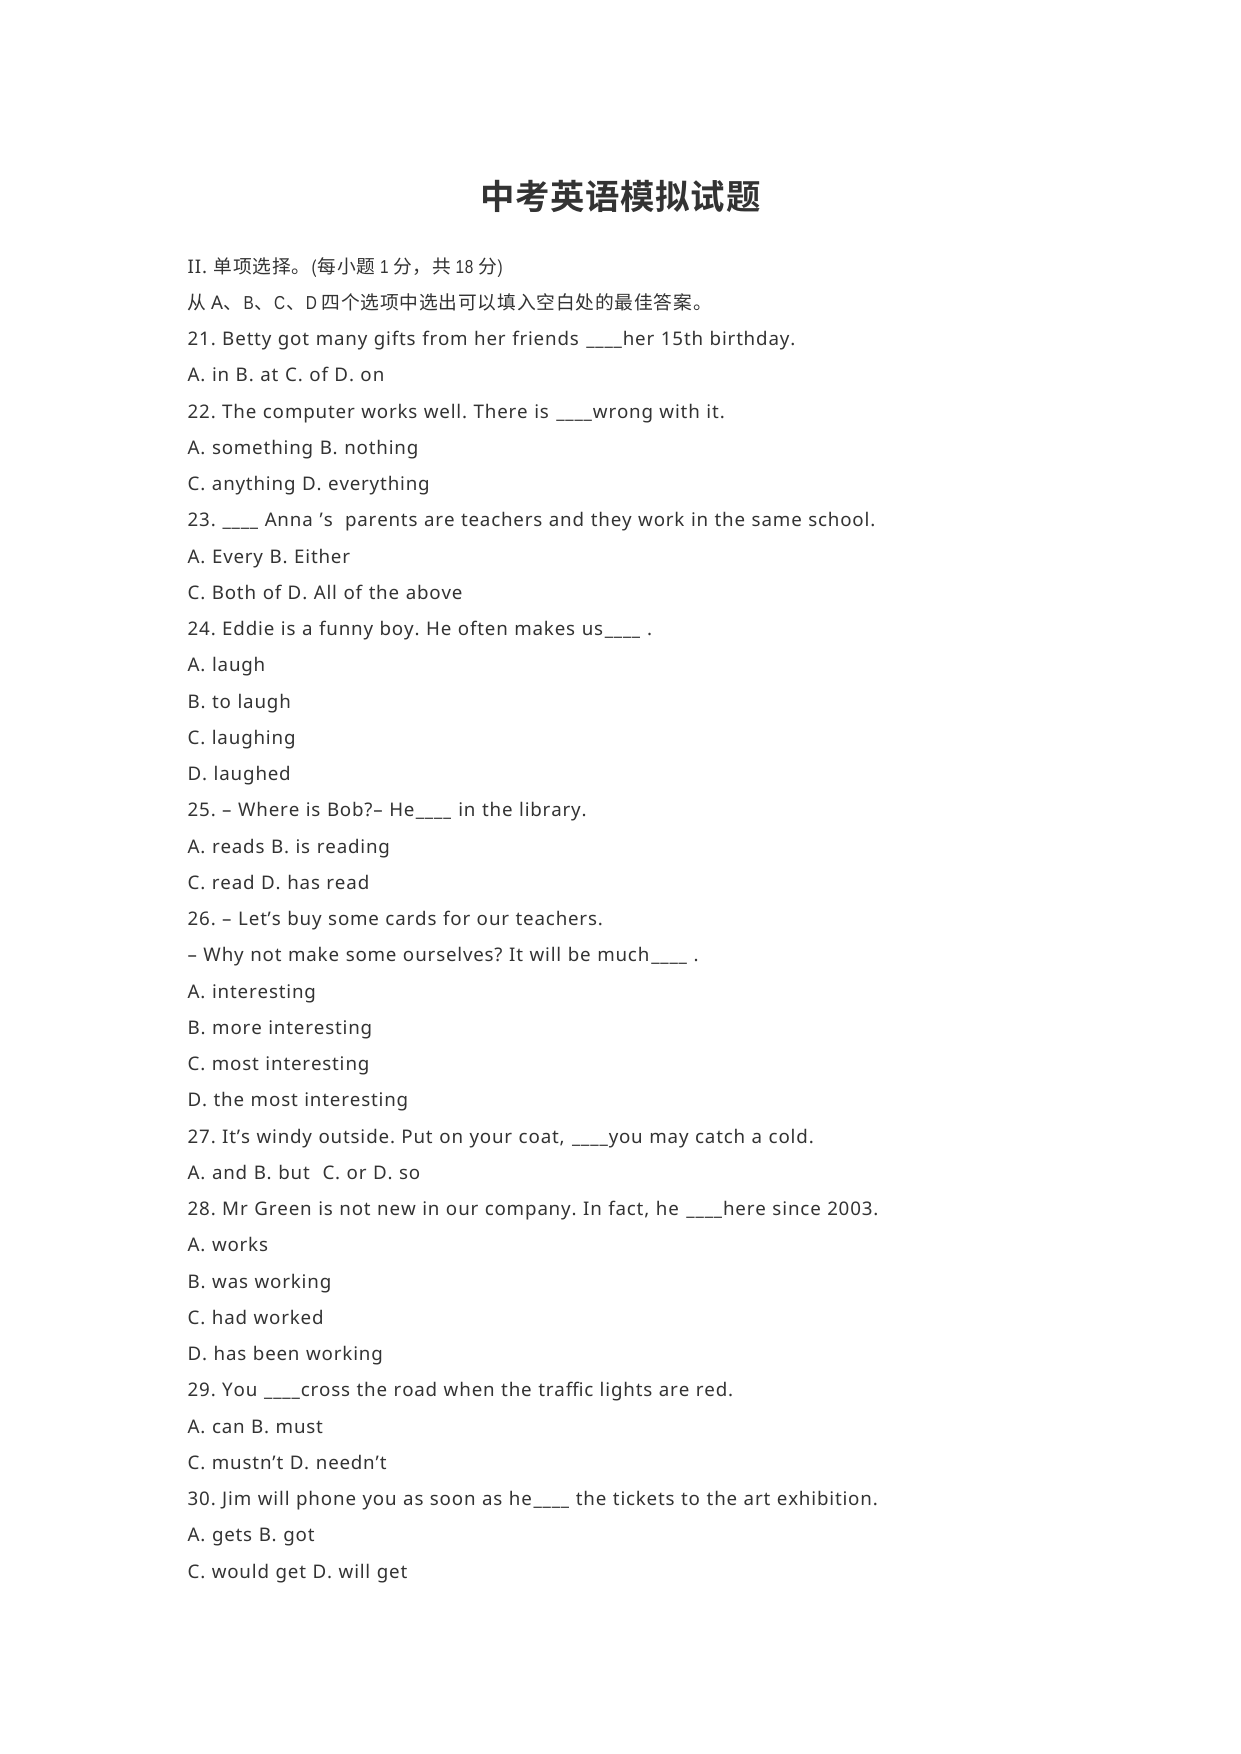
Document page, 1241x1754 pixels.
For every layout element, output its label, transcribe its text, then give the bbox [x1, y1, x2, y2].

text C. anything D. everything [187, 467, 1053, 499]
text 29. You ____cross the road when the traffic lights are red. [187, 1373, 1053, 1406]
text 28. Mr Green is not new in our company. In fact, he ____here since 2003. [187, 1192, 1053, 1224]
text 30. Jim will phone you as soon as he____ the tickets to the art exhibition. [187, 1482, 1053, 1514]
text A. interesting [187, 974, 1053, 1007]
text B. more interesting [187, 1011, 1053, 1043]
text D. laughed [187, 757, 1053, 789]
text C. would get D. will get [187, 1554, 1053, 1587]
text 27. It’s windy outside. Put on your coat, ____you may catch a cold. [187, 1119, 1053, 1152]
text A. Every B. Either [187, 539, 1053, 572]
text A. gets B. got [187, 1518, 1053, 1551]
text C. Both of D. All of the above [187, 576, 1053, 608]
text C. most interesting [187, 1047, 1053, 1079]
text D. has been working [187, 1337, 1053, 1369]
text A. laugh [187, 648, 1053, 681]
text B. to laugh [187, 684, 1053, 717]
text C. mustn’t D. needn’t [187, 1446, 1053, 1478]
text 23. ____ Anna ’s parents are teachers and they work in the same school. [187, 503, 1053, 536]
text 25. – Where is Bob?– He____ in the library. [187, 793, 1053, 826]
text A. something B. nothing [187, 431, 1053, 463]
text D. the most interesting [187, 1083, 1053, 1116]
subtitle 中考英语模拟试题 [187, 162, 1053, 227]
text A. in B. at C. of D. on [187, 358, 1053, 391]
text A. works [187, 1228, 1053, 1261]
text A. can B. must [187, 1409, 1053, 1442]
text C. had worked [187, 1301, 1053, 1333]
text 21. Betty got many gifts from her friends ____her 15th birthday. [187, 322, 1053, 354]
text 24. Eddie is a funny boy. He often makes us____ . [187, 612, 1053, 644]
text – Why not make some ourselves? It will be much____ . [187, 938, 1053, 971]
text C. read D. has read [187, 866, 1053, 898]
text B. was working [187, 1264, 1053, 1297]
text 从A、B、C、D四个选项中选出可以填入空白处的最佳答案。 [187, 285, 1053, 318]
text A. reads B. is reading [187, 829, 1053, 862]
text 22. The computer works well. There is ____wrong with it. [187, 394, 1053, 427]
text A. and B. but C. or D. so [187, 1156, 1053, 1188]
text II. 单项选择。(每小题1分，共18分) [187, 249, 1053, 281]
text C. laughing [187, 721, 1053, 753]
text 26. – Let’s buy some cards for our teachers. [187, 902, 1053, 934]
